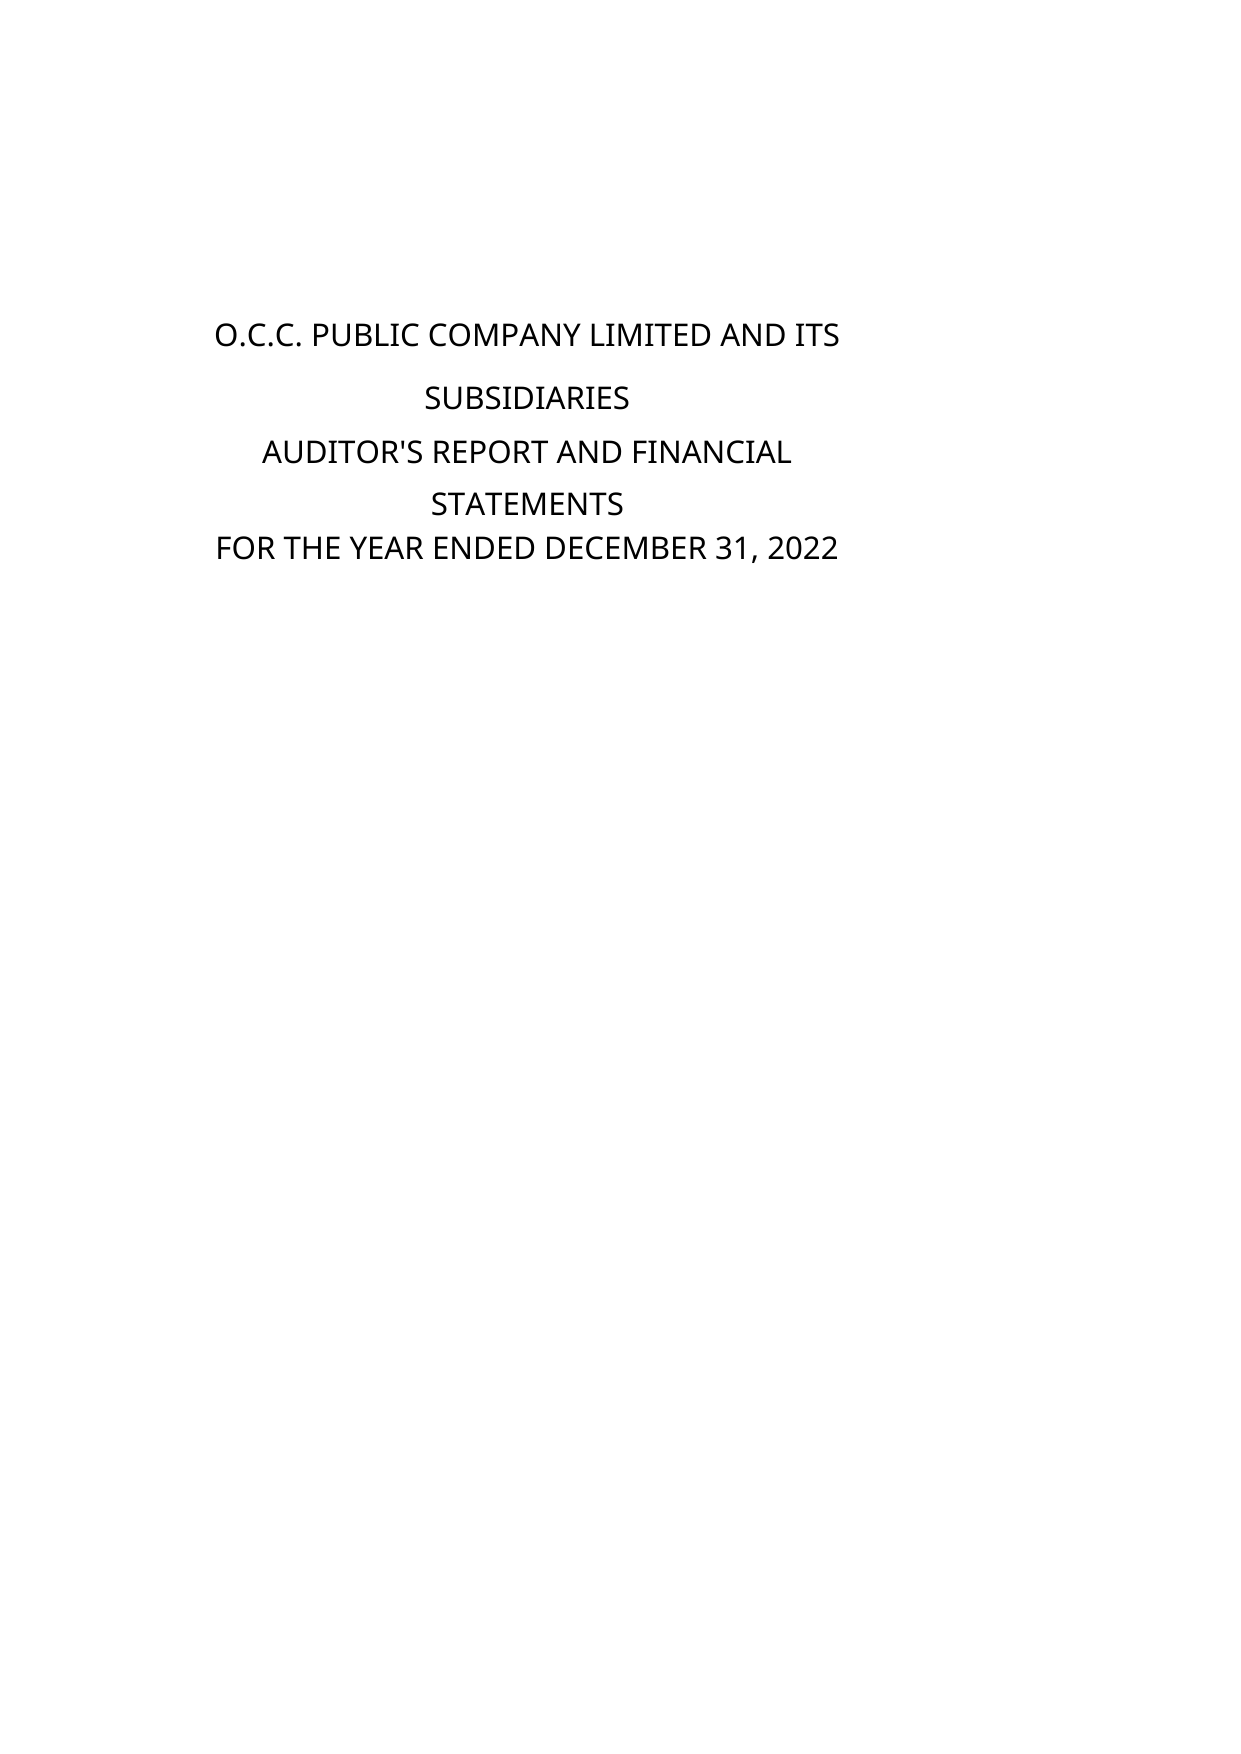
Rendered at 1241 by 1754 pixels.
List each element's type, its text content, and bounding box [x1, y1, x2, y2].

title O.C.C. PUBLIC COMPANY LIMITED AND ITS SUBSIDIARIES [177, 297, 877, 422]
title AUDITOR'S REPORT AND FINANCIAL STATEMENTS [177, 422, 877, 526]
text FOR THE YEAR ENDED DECEMBER 31, 2022 [177, 526, 877, 568]
